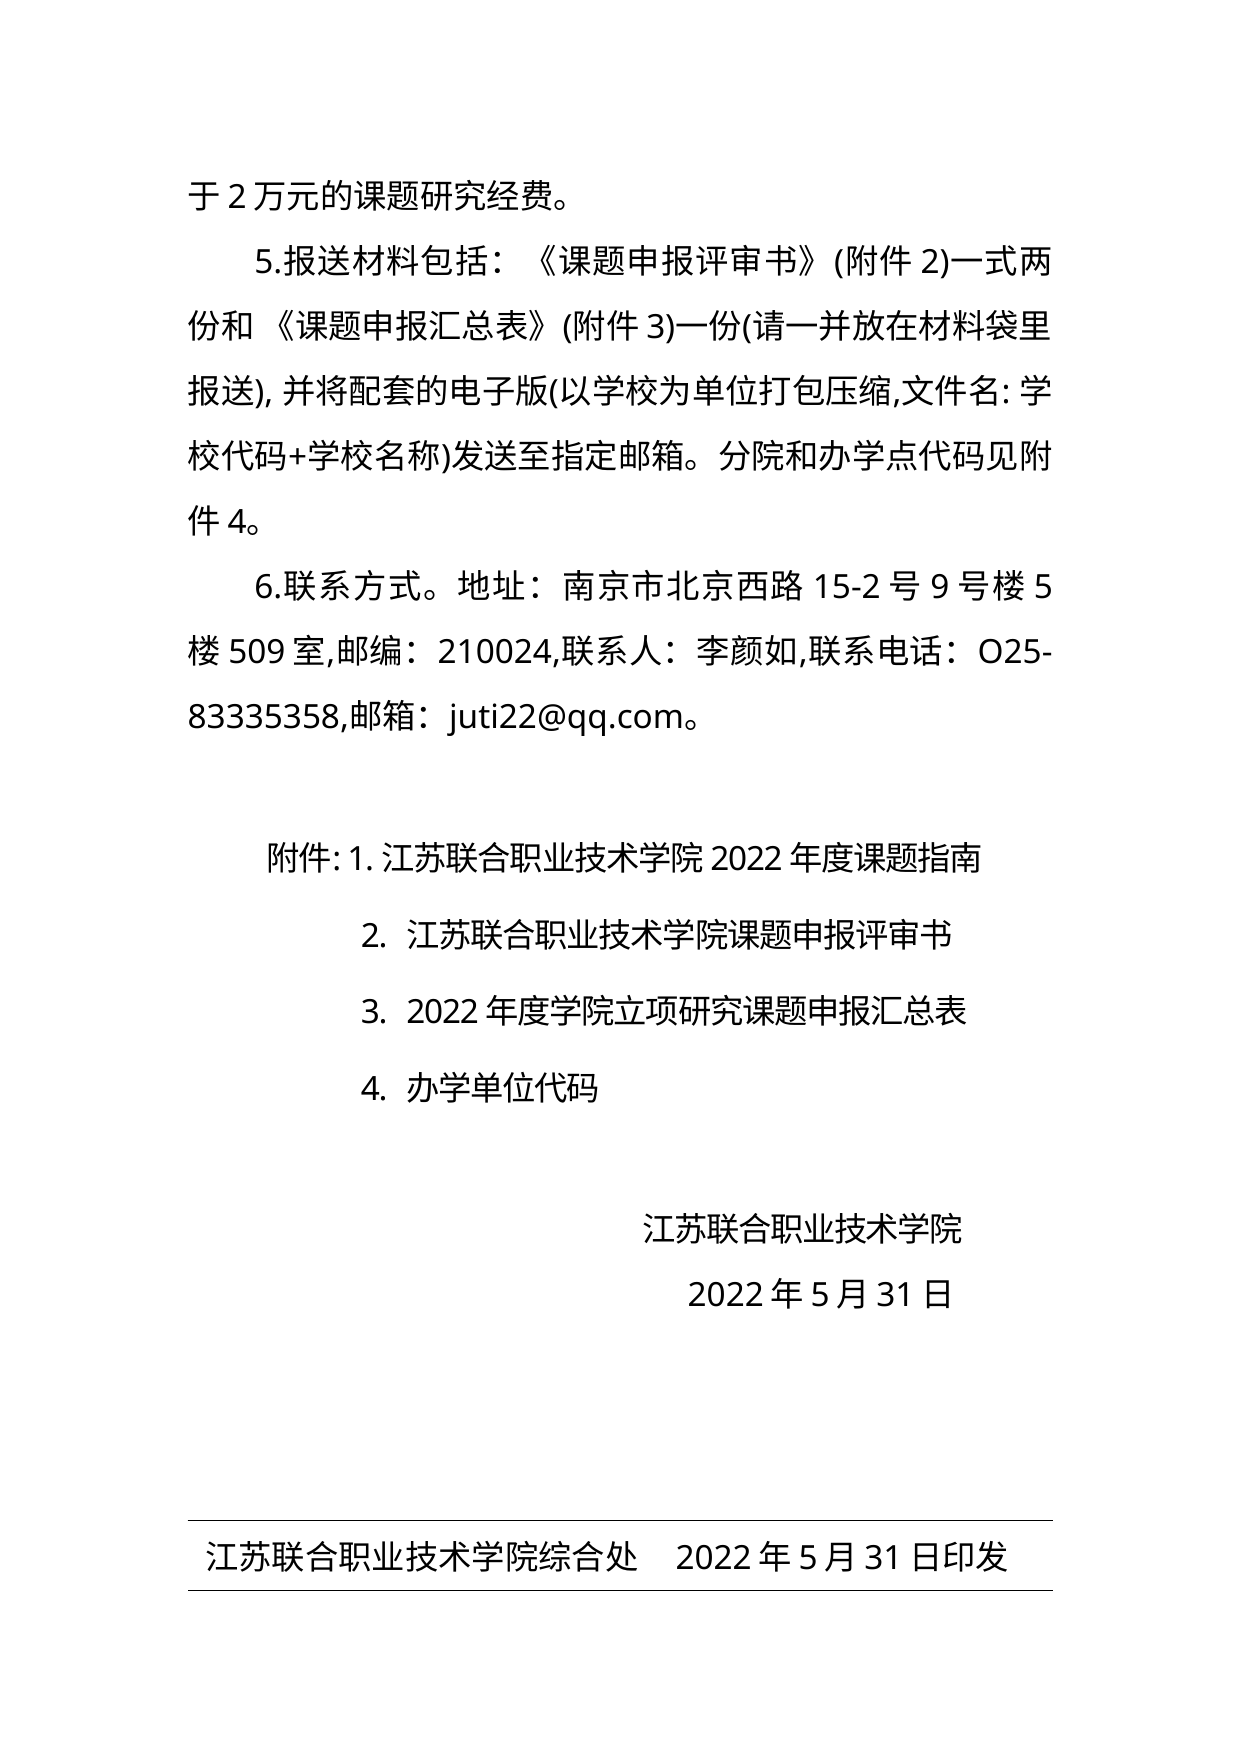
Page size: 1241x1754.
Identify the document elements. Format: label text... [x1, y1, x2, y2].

text 2022年5月31日 [187, 1260, 1053, 1325]
list 江苏联合职业技术学院课题申报评审书 [187, 900, 1053, 965]
list 办学单位代码 [187, 1053, 1053, 1118]
text 6.联系方式。地址：南京市北京西路15-2号9号楼5楼509室,邮编：210024,联系人：李颜如,联系电话：O25-83335358,邮箱：juti22@qq.com。 [187, 552, 1053, 747]
text 江苏联合职业技术学院综合处 2022年5月31日印发 [187, 1521, 1053, 1591]
text 附件: 1. 江苏联合职业技术学院2022年度课题指南 [187, 823, 1053, 888]
text 江苏联合职业技术学院 [187, 1195, 1053, 1260]
list 2022年度学院立项研究课题申报汇总表 [187, 977, 1053, 1042]
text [187, 162, 1053, 227]
text 5.报送材料包括：《课题申报评审书》(附件2)一式两份和 《课题申报汇总表》(附件3)一份(请一并放在材料袋里报送), 并将配套的电子版(以学校为单位打包压缩,文件名: 学校代码+学校名称)发送至指定邮箱。分院和办学点代码见附件4。 [187, 227, 1053, 552]
